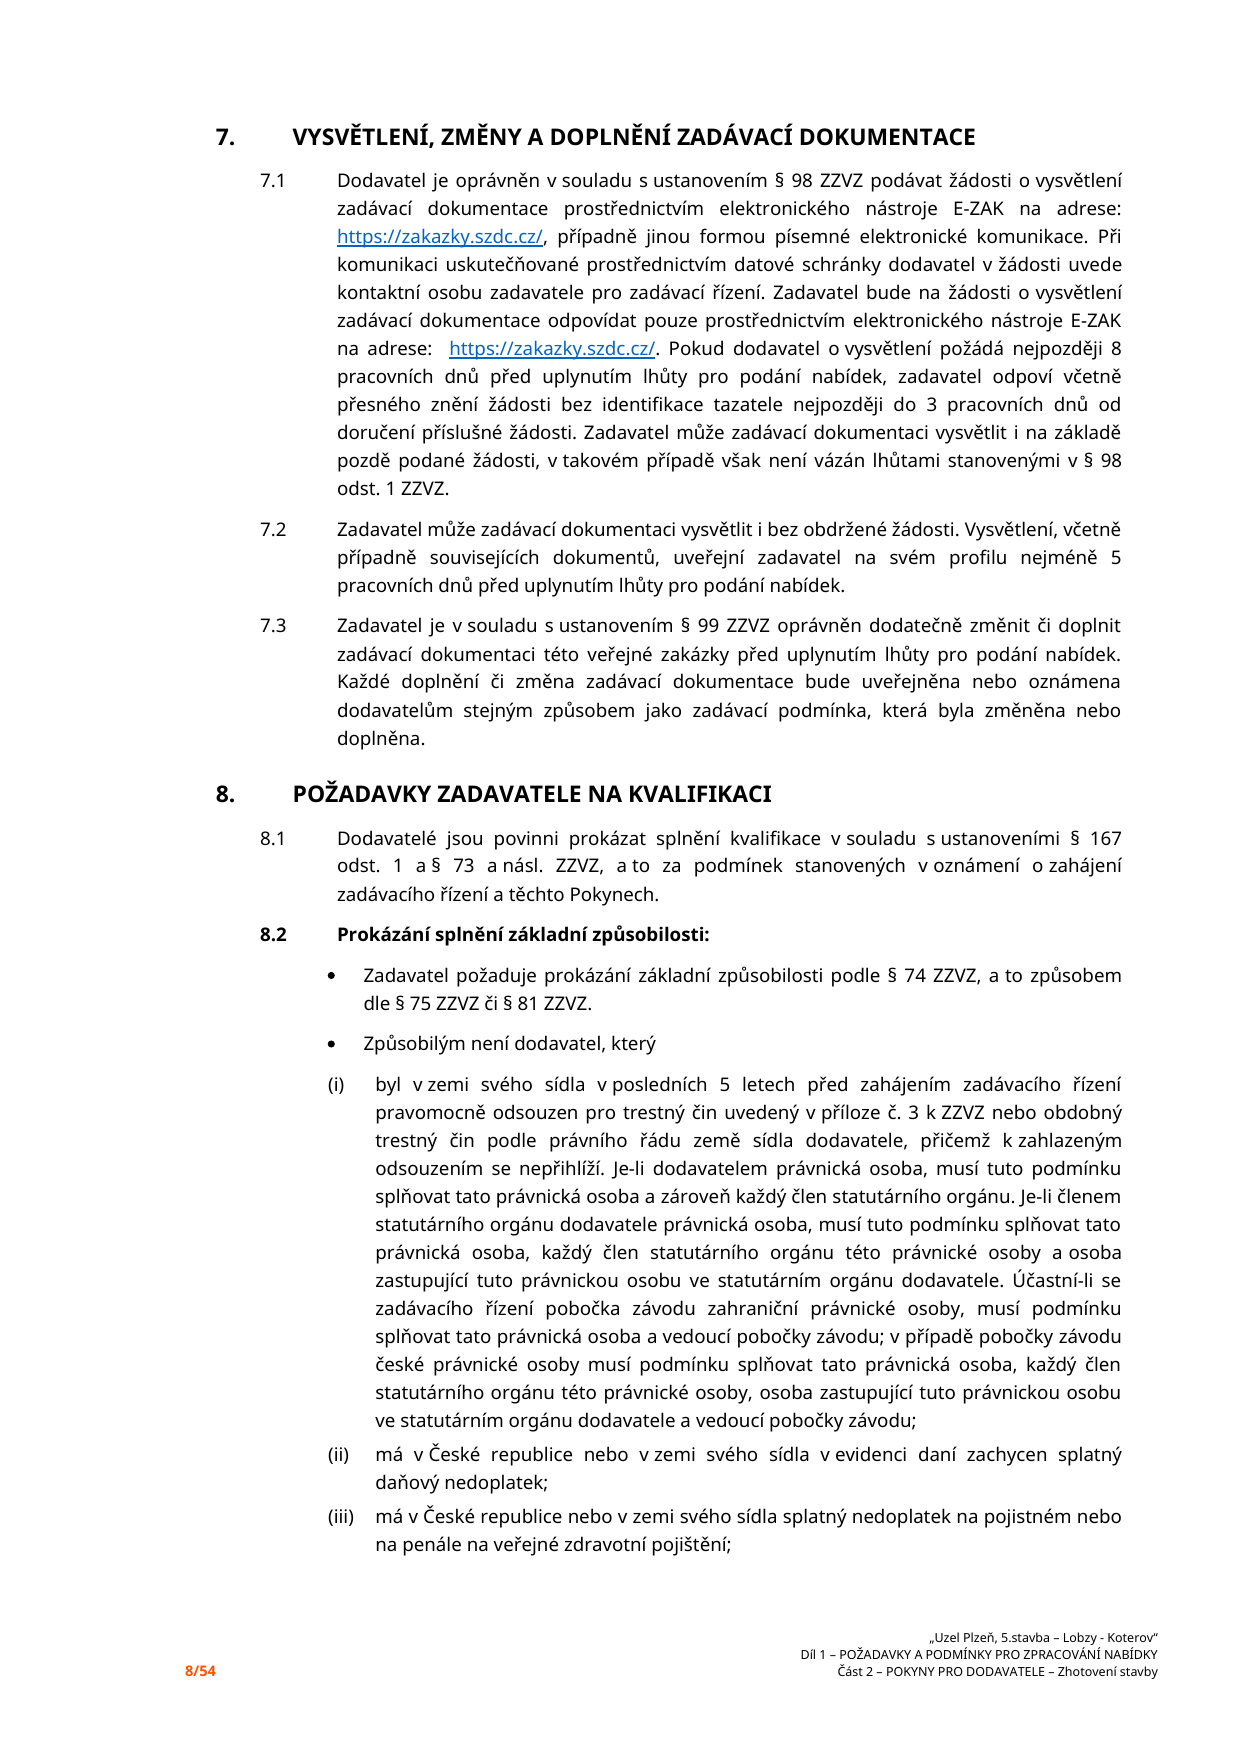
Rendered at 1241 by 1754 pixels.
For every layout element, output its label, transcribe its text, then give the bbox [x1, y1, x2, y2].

text Zadavatel je v souladu s ustanovením § 99 ZZVZ oprávněn dodatečně změnit či doplnit zadávací dokumentaci této veřejné zakázky před uplynutím lhůty pro podání nabídek. Každé doplnění či změna zadávací dokumentace bude uveřejněna nebo oznámena dodavatelům stejným způsobem jako zadávací podmínka, která byla změněna nebo doplněna. [260, 613, 1122, 750]
text POŽADAVKY ZADAVATELE NA KVALIFIKACI [216, 778, 1122, 809]
text Prokázání splnění základní způsobilosti: [260, 921, 1122, 947]
text Dodavatel je oprávněn v souladu s ustanovením § 98 ZZVZ podávat žádosti o vysvětlení zadávací dokumentace prostřednictvím elektronického nástroje E-ZAK na adrese: https://zakazky.szdc.cz/, případně jinou formou písemné elektronické komunikace. Při komunikaci uskutečňované prostřednictvím datové schránky dodavatel v žádosti uvede kontaktní osobu zadavatele pro zadávací řízení. Zadavatel bude na žádosti o vysvětlení zadávací dokumentace odpovídat pouze prostřednictvím elektronického nástroje E-ZAK na adrese: https://zakazky.szdc.cz/. Pokud dodavatel o vysvětlení požádá nejpozději 8 pracovních dnů před uplynutím lhůty pro podání nabídek, zadavatel odpoví včetně přesného znění žádosti bez identifikace tazatele nejpozději do 3 pracovních dnů od doručení příslušné žádosti. Zadavatel může zadávací dokumentaci vysvětlit i na základě pozdě podané žádosti, v takovém případě však není vázán lhůtami stanovenými v § 98 odst. 1 ZZVZ. [260, 167, 1122, 501]
text Způsobilým není dodavatel, který [328, 1030, 1122, 1056]
text Zadavatel může zadávací dokumentaci vysvětlit i bez obdržené žádosti. Vysvětlení, včetně případně souvisejících dokumentů, uveřejní zadavatel na svém profilu nejméně 5 pracovních dnů před uplynutím lhůty pro podání nabídek. [260, 516, 1122, 598]
text Zadavatel požaduje prokázání základní způsobilosti podle § 74 ZZVZ, a to způsobem dle § 75 ZZVZ či § 81 ZZVZ. [328, 962, 1122, 1015]
text byl v zemi svého sídla v posledních 5 letech před zahájením zadávacího řízení pravomocně odsouzen pro trestný čin uvedený v příloze č. 3 k ZZVZ nebo obdobný trestný čin podle právního řádu země sídla dodavatele, přičemž k zahlazeným odsouzením se nepřihlíží. Je-li dodavatelem právnická osoba, musí tuto podmínku splňovat tato právnická osoba a zároveň každý člen statutárního orgánu. Je-li členem statutárního orgánu dodavatele právnická osoba, musí tuto podmínku splňovat tato právnická osoba, každý člen statutárního orgánu této právnické osoby a osoba zastupující tuto právnickou osobu ve statutárním orgánu dodavatele. Účastní-li se zadávacího řízení pobočka závodu zahraniční právnické osoby, musí podmínku splňovat tato právnická osoba a vedoucí pobočky závodu; v případě pobočky závodu české právnické osoby musí podmínku splňovat tato právnická osoba, každý člen statutárního orgánu této právnické osoby, osoba zastupující tuto právnickou osobu ve statutárním orgánu dodavatele a vedoucí pobočky závodu; [328, 1071, 1122, 1433]
text VYSVĚTLENÍ, ZMĚNY a DOPLNĚNÍ ZADÁVACÍ DOKUMENTACE [216, 121, 1122, 152]
text má v České republice nebo v zemi svého sídla splatný nedoplatek na pojistném nebo na penále na veřejné zdravotní pojištění; [328, 1504, 1122, 1557]
text Dodavatelé jsou povinni prokázat splnění kvalifikace v souladu s ustanoveními § 167 odst. 1 a § 73 a násl. ZZVZ, a to za podmínek stanovených v oznámení o zahájení zadávacího řízení a těchto Pokynech. [260, 825, 1122, 906]
text má v České republice nebo v zemi svého sídla v evidenci daní zachycen splatný daňový nedoplatek; [328, 1441, 1122, 1495]
